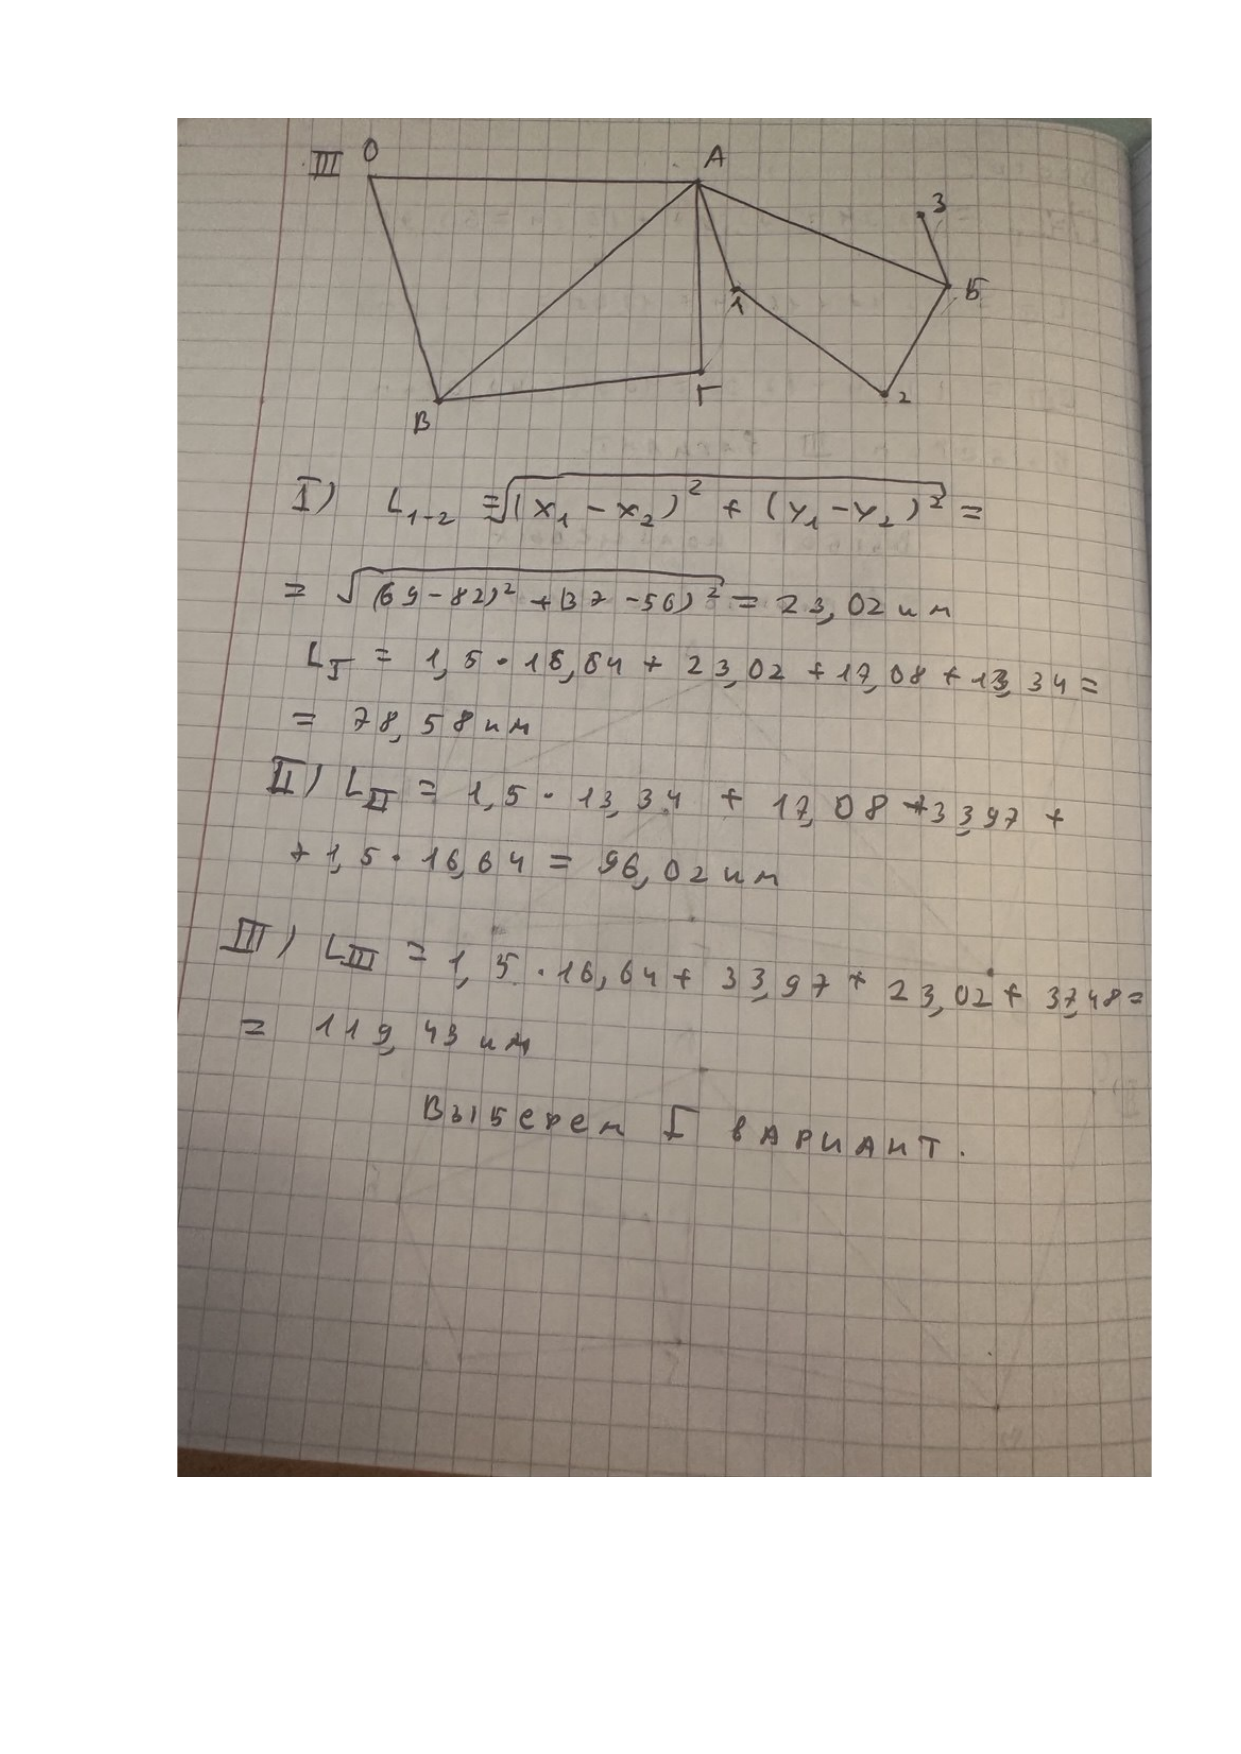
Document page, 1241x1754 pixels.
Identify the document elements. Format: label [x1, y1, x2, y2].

picture [177, 118, 1152, 1477]
